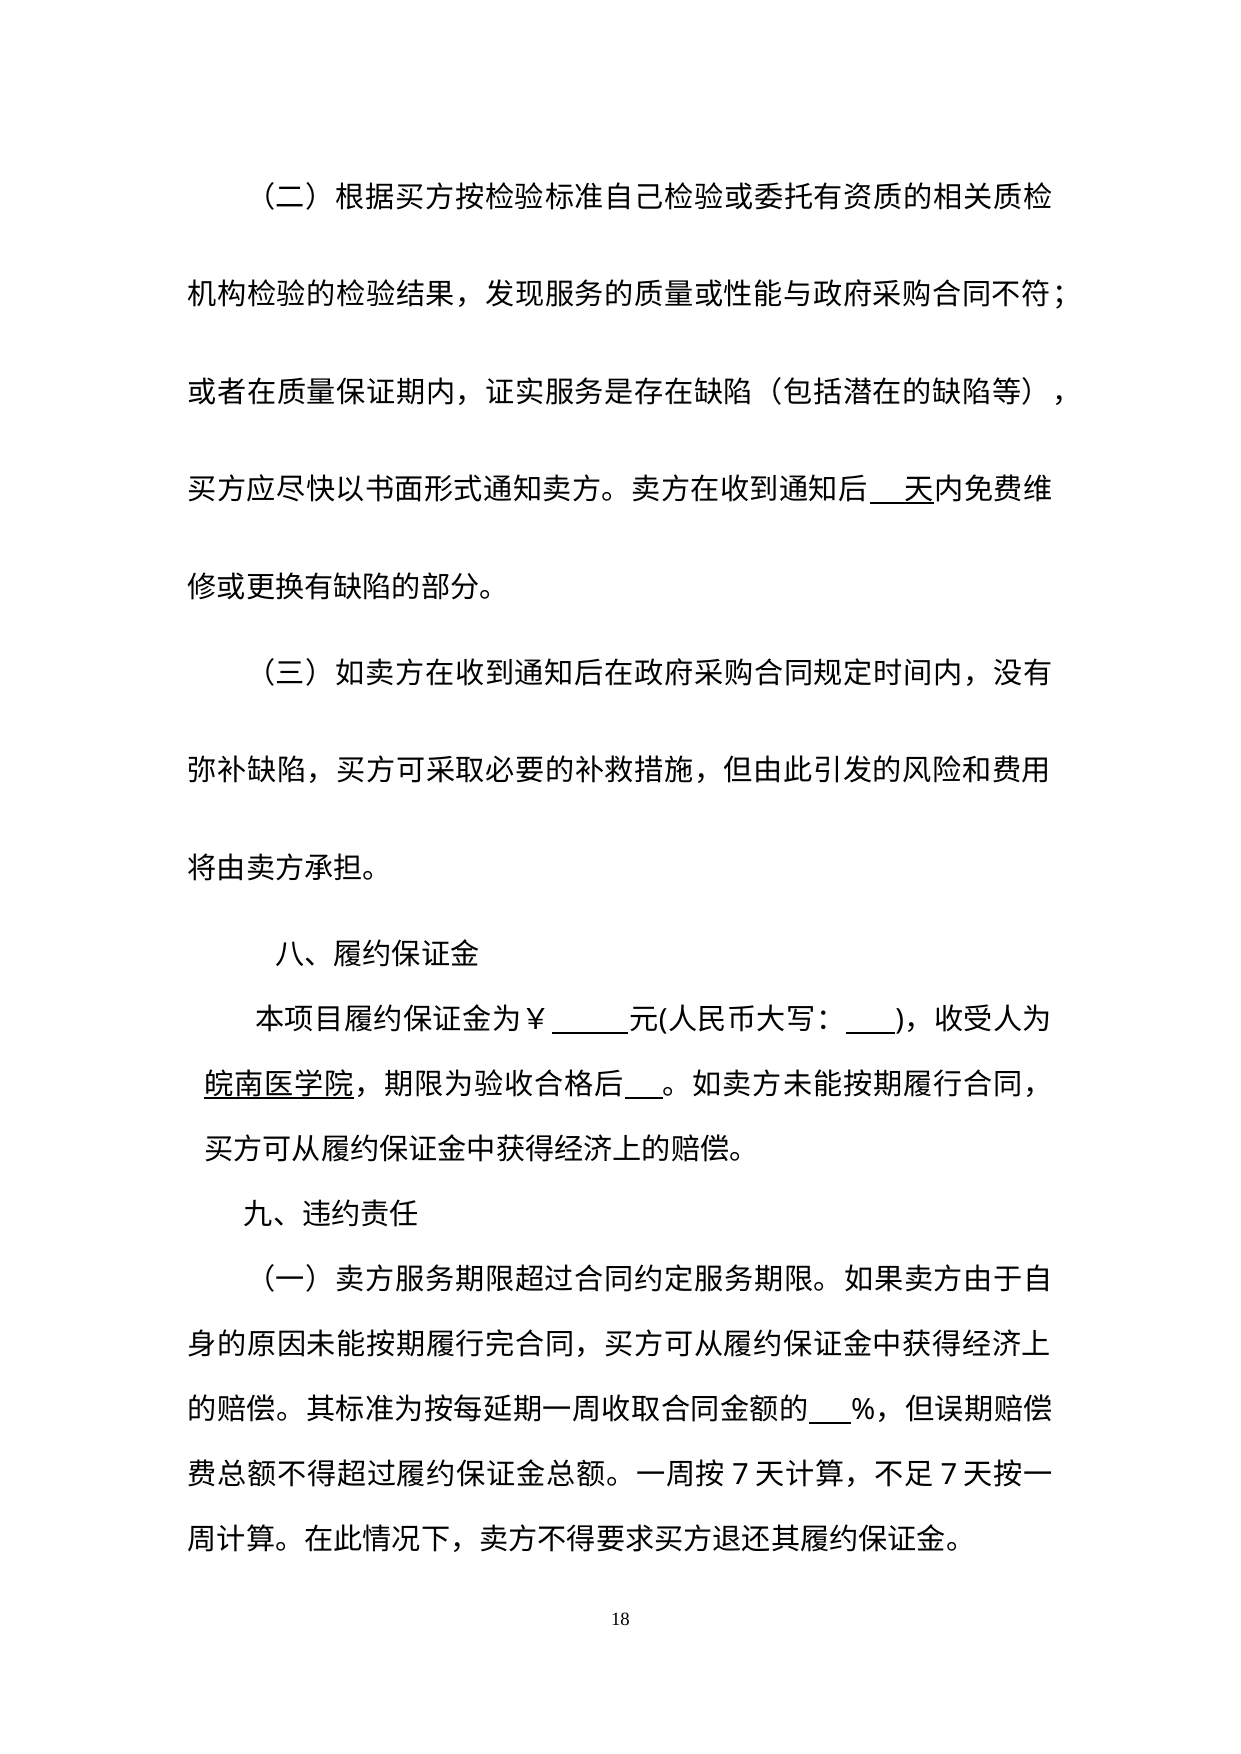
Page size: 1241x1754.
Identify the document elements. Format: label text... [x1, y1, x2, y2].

text 八、履约保证金 [187, 919, 1053, 984]
text （三）如卖方在收到通知后在政府采购合同规定时间内，没有弥补缺陷，买方可采取必要的补救措施，但由此引发的风险和费用将由卖方承担。 [187, 638, 1053, 898]
text 本项目履约保证金为￥ 元(人民币大写： )，收受人为皖南医学院，期限为验收合格后 。如卖方未能按期履行合同，买方可从履约保证金中获得经济上的赔偿。 [204, 984, 1053, 1179]
text （一）卖方服务期限超过合同约定服务期限。如果卖方由于自身的原因未能按期履行完合同，买方可从履约保证金中获得经济上的赔偿。其标准为按每延期一周收取合同金额的 %，但误期赔偿费总额不得超过履约保证金总额。一周按7天计算，不足7天按一周计算。在此情况下，卖方不得要求买方退还其履约保证金。 [187, 1244, 1053, 1569]
text 九、违约责任 [187, 1179, 1053, 1244]
text （二）根据买方按检验标准自己检验或委托有资质的相关质检机构检验的检验结果，发现服务的质量或性能与政府采购合同不符；或者在质量保证期内，证实服务是存在缺陷（包括潜在的缺陷等），买方应尽快以书面形式通知卖方。卖方在收到通知后 天内免费维修或更换有缺陷的部分。 [187, 162, 1053, 617]
